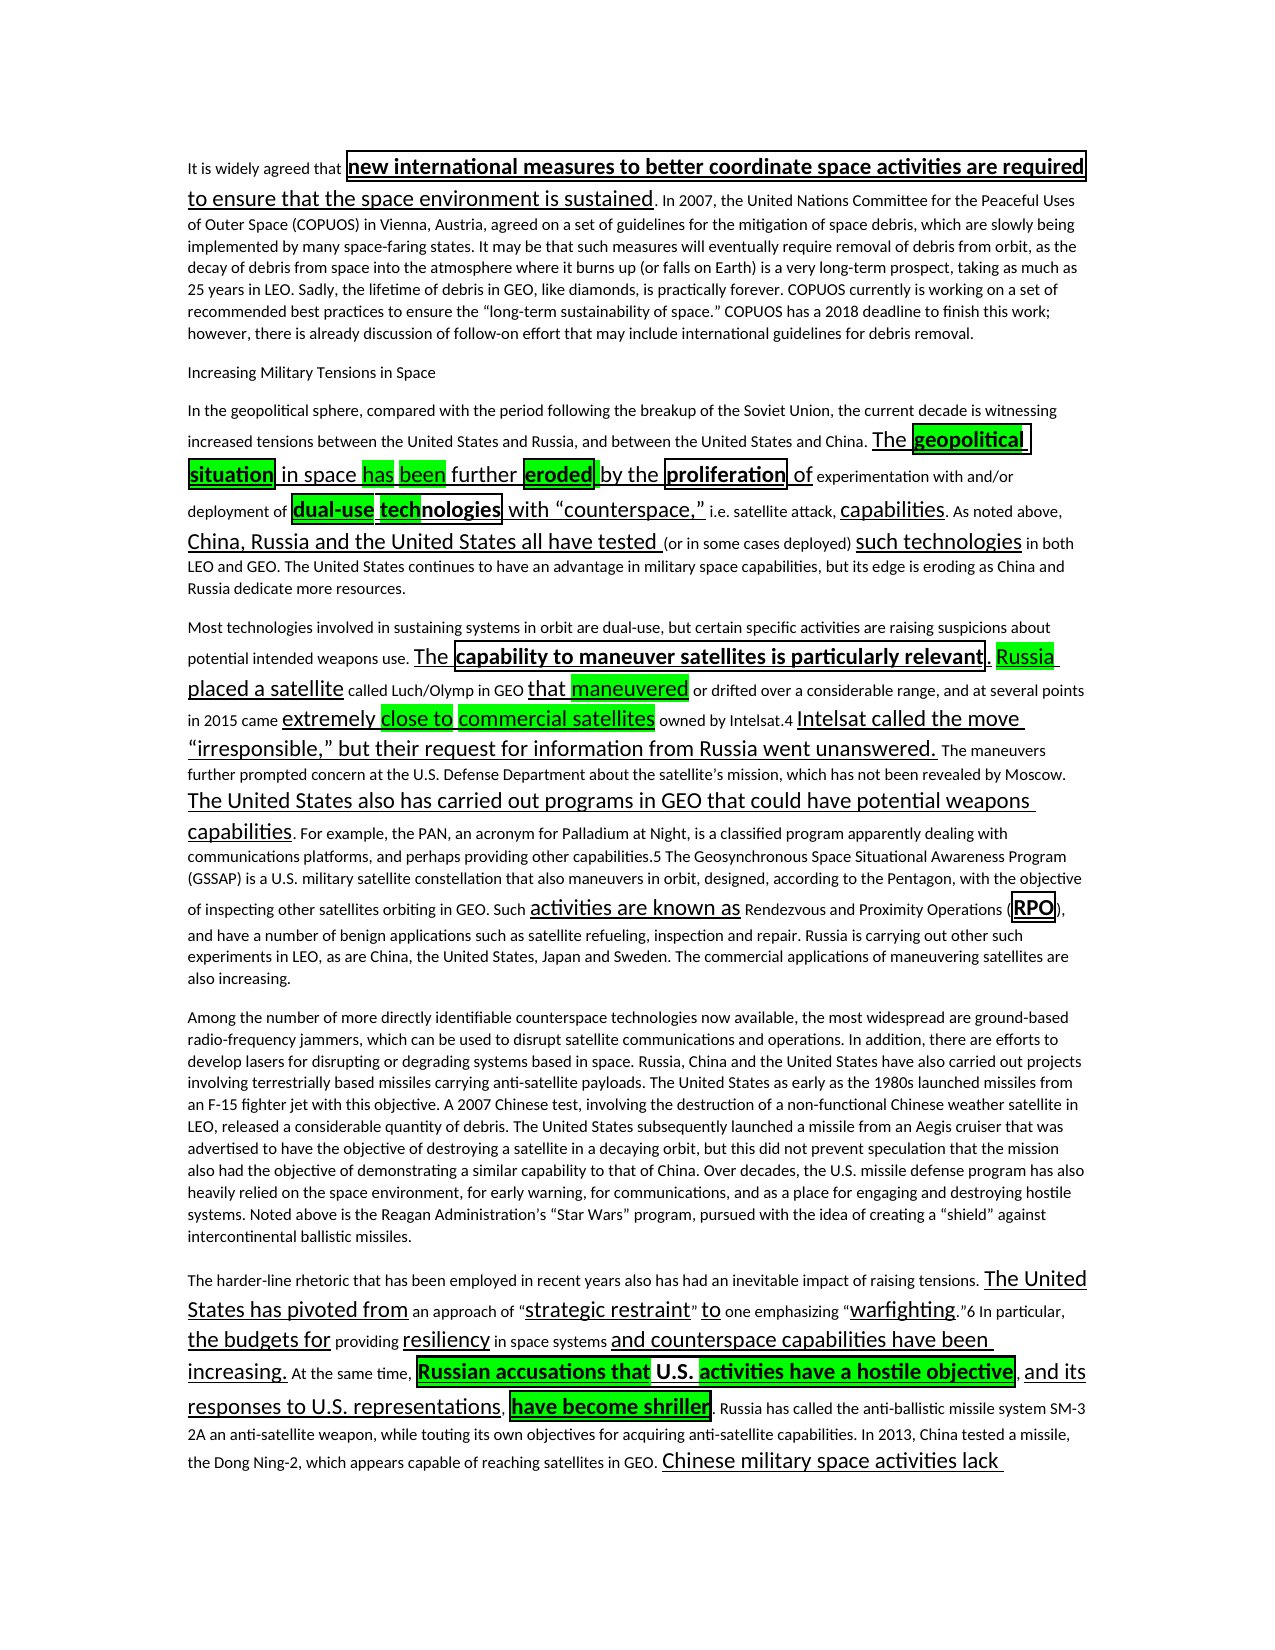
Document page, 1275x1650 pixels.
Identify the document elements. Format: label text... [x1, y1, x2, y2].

text Most technologies involved in sustaining systems in orbit are dual-use, but certain specific activities are raising suspicions about potential intended weapons use. The capability to maneuver satellites is particularly relevant. Russia placed a satellite called Luch/Olymp in GEO that maneuvered or drifted over a considerable range, and at several points in 2015 came extremely close to commercial satellites owned by Intelsat.4 Intelsat called the move “irresponsible,” but their request for information from Russia went unanswered. The maneuvers further prompted concern at the U.S. Defense Department about the satellite’s mission, which has not been revealed by Moscow. The United States also has carried out programs in GEO that could have potential weapons capabilities. For example, the PAN, an acronym for Palladium at Night, is a classified program apparently dealing with communications platforms, and perhaps providing other capabilities.5 The Geosynchronous Space Situational Awareness Program (GSSAP) is a U.S. military satellite constellation that also maneuvers in orbit, designed, according to the Pentagon, with the objective of inspecting other satellites orbiting in GEO. Such activities are known as Rendezvous and Proximity Operations (RPO), and have a number of benign applications such as satellite refueling, inspection and repair. Russia is carrying out other such experiments in LEO, as are China, the United States, Japan and Sweden. The commercial applications of maneuvering satellites are also increasing. [187, 617, 1087, 989]
text Increasing Military Tensions in Space [187, 362, 1087, 382]
text Among the number of more directly identifiable counterspace technologies now available, the most widespread are ground-based radio-frequency jammers, which can be used to disrupt satellite communications and operations. In addition, there are efforts to develop lasers for disrupting or degrading systems based in space. Russia, China and the United States have also carried out projects involving terrestrially based missiles carrying anti-satellite payloads. The United States as early as the 1980s launched missiles from an F-15 fighter jet with this objective. A 2007 Chinese test, involving the destruction of a non-functional Chinese weather satellite in LEO, released a considerable quantity of debris. The United States subsequently launched a missile from an Aegis cruiser that was advertised to have the objective of destroying a satellite in a decaying orbit, but this did not prevent speculation that the mission also had the objective of demonstrating a similar capability to that of China. Over decades, the U.S. missile defense program has also heavily relied on the space environment, for early warning, for communications, and as a place for engaging and destroying hostile systems. Noted above is the Reagan Administration’s “Star Wars” program, pursued with the idea of creating a “shield” against intercontinental ballistic missiles. [187, 1007, 1087, 1246]
text It is widely agreed that new international measures to better coordinate space activities are required to ensure that the space environment is sustained. In 2007, the United Nations Committee for the Peaceful Uses of Outer Space (COPUOS) in Vienna, Austria, agreed on a set of guidelines for the mitigation of space debris, which are slowly being implemented by many space-faring states. It may be that such measures will eventually require removal of debris from orbit, as the decay of debris from space into the atmosphere where it burns up (or falls on Earth) is a very long-term prospect, taking as much as 25 years in LEO. Sadly, the lifetime of debris in GEO, like diamonds, is practically forever. COPUOS currently is working on a set of recommended best practices to ensure the “long-term sustainability of space.” COPUOS has a 2018 deadline to finish this work; however, there is already discussion of follow-on effort that may include international guidelines for debris removal. [187, 150, 1087, 344]
text In the geopolitical sphere, compared with the period following the breakup of the Soviet Union, the current decade is witnessing increased tensions between the United States and Russia, and between the United States and China. The geopolitical situation in space has been further eroded by the proliferation of experimentation with and/or deployment of dual-use technologies with “counterspace,” i.e. satellite attack, capabilities. As noted above, China, Russia and the United States all have tested (or in some cases deployed) such technologies in both LEO and GEO. The United States continues to have an advantage in military space capabilities, but its edge is eroding as China and Russia dedicate more resources. [187, 400, 1087, 599]
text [187, 1264, 1087, 1474]
